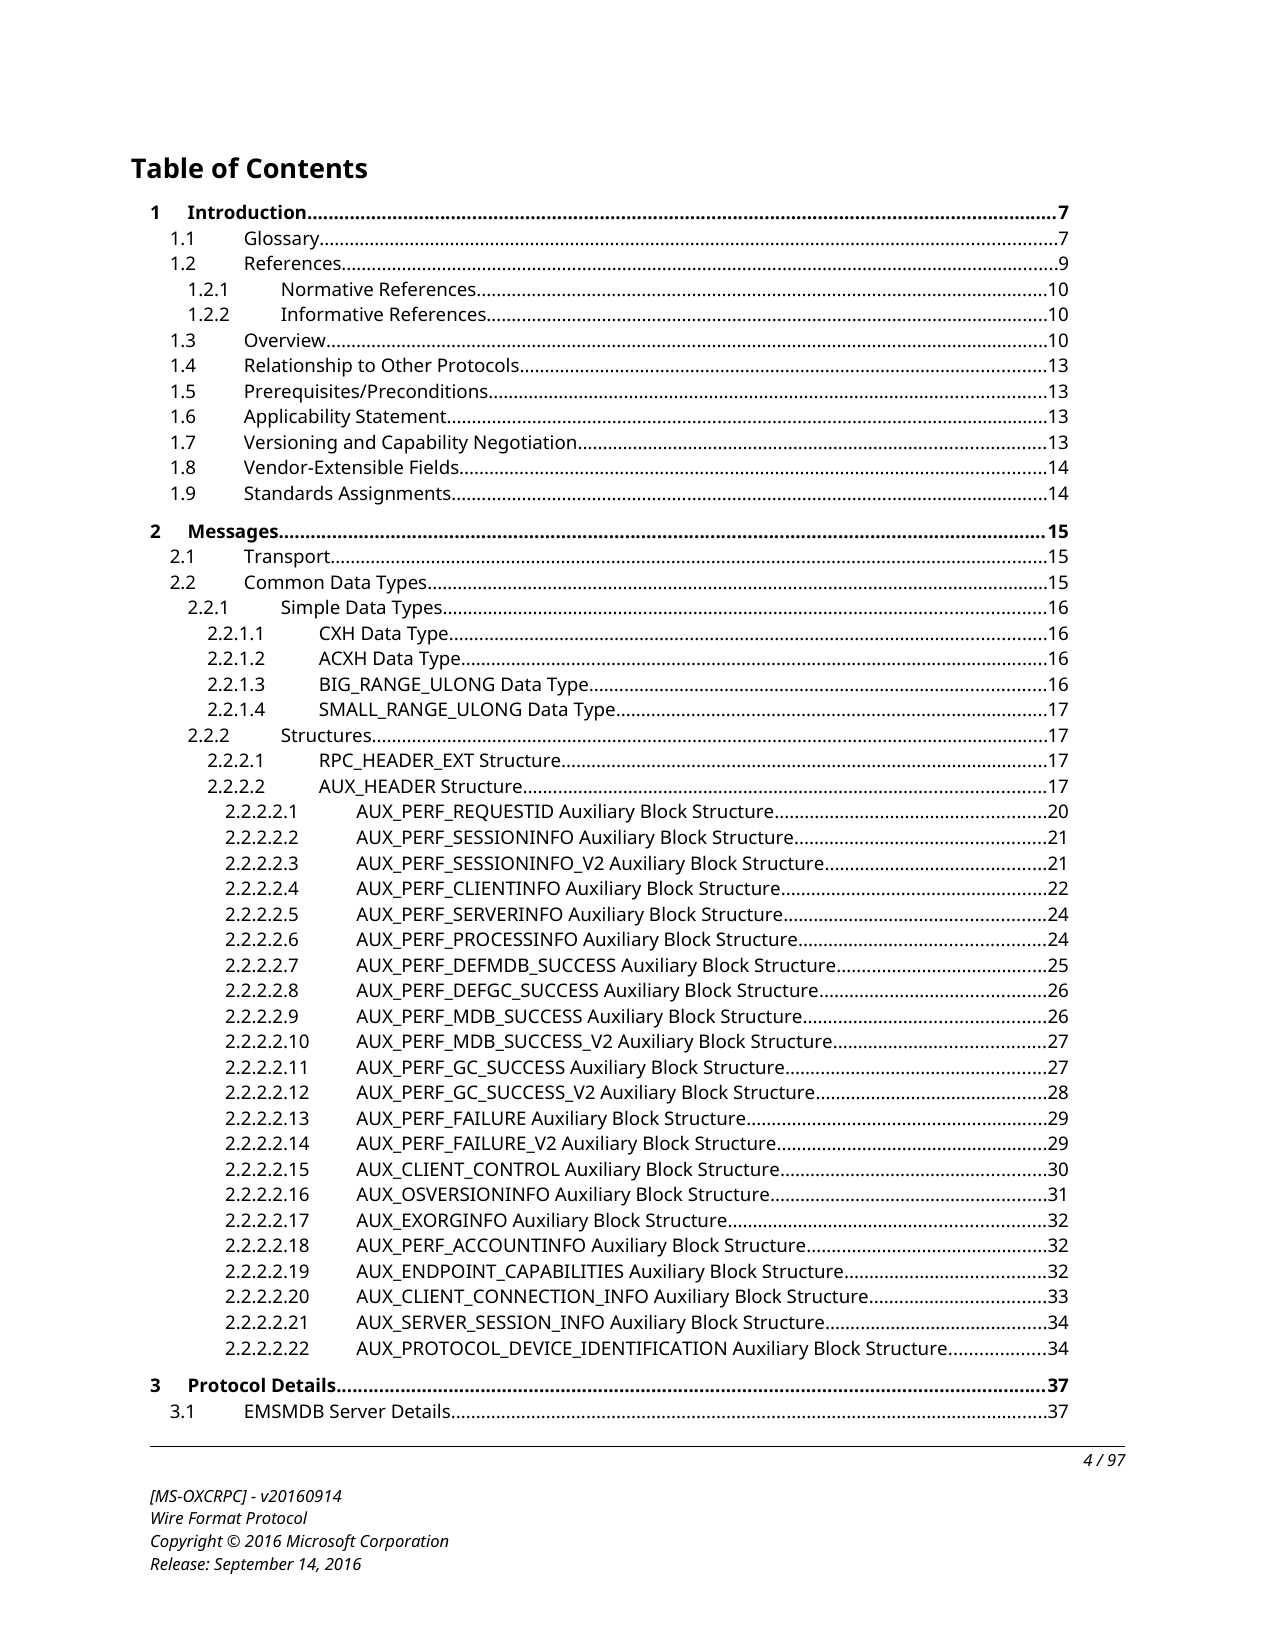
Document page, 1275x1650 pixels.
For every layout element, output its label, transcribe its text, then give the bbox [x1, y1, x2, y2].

text 2 Messages 15 [150, 518, 1078, 544]
text 2.2.2.2.20 AUX_CLIENT_CONNECTION_INFO Auxiliary Block Structure 33 [225, 1284, 1078, 1309]
text 2.2.1.2 ACXH Data Type 16 [207, 646, 1078, 671]
text 2.2.2.2.11 AUX_PERF_GC_SUCCESS Auxiliary Block Structure 27 [225, 1054, 1078, 1079]
text 2.2.1.1 CXH Data Type 16 [207, 620, 1078, 646]
text 2.2.2.2.9 AUX_PERF_MDB_SUCCESS Auxiliary Block Structure 26 [225, 1003, 1078, 1028]
text 2.2.2.1 RPC_HEADER_EXT Structure 17 [207, 748, 1078, 773]
text 2.2 Common Data Types 15 [169, 569, 1078, 595]
text 2.2.2.2.15 AUX_CLIENT_CONTROL Auxiliary Block Structure 30 [225, 1156, 1078, 1182]
text 1.6 Applicability Statement 13 [169, 403, 1078, 429]
text 1.7 Versioning and Capability Negotiation 13 [169, 429, 1078, 454]
text 2.2.2.2.5 AUX_PERF_SERVERINFO Auxiliary Block Structure 24 [225, 901, 1078, 926]
text 2.2.2.2.17 AUX_EXORGINFO Auxiliary Block Structure 32 [225, 1207, 1078, 1233]
text 1.3 Overview 10 [169, 327, 1078, 352]
text 2.2.2.2.7 AUX_PERF_DEFMDB_SUCCESS Auxiliary Block Structure 25 [225, 952, 1078, 977]
subtitle Table of Contents [131, 150, 1125, 187]
text 1.2.1 Normative References 10 [187, 276, 1078, 301]
text 2.2.2.2.12 AUX_PERF_GC_SUCCESS_V2 Auxiliary Block Structure 28 [225, 1079, 1078, 1105]
text 2.2.2.2.18 AUX_PERF_ACCOUNTINFO Auxiliary Block Structure 32 [225, 1233, 1078, 1258]
text 2.2.2.2.19 AUX_ENDPOINT_CAPABILITIES Auxiliary Block Structure 32 [225, 1258, 1078, 1284]
text 2.2.2.2.14 AUX_PERF_FAILURE_V2 Auxiliary Block Structure 29 [225, 1131, 1078, 1156]
text 2.2.1 Simple Data Types 16 [187, 595, 1078, 620]
text 2.2.2.2 AUX_HEADER Structure 17 [207, 773, 1078, 799]
text 2.2.2.2.2 AUX_PERF_SESSIONINFO Auxiliary Block Structure 21 [225, 824, 1078, 850]
text 1 Introduction 7 [150, 199, 1078, 225]
text 1.1 Glossary 7 [169, 225, 1078, 250]
text 2.2.2 Structures 17 [187, 722, 1078, 748]
text 1.2 References 9 [169, 250, 1078, 276]
text 1.8 Vendor-Extensible Fields 14 [169, 454, 1078, 480]
text 2.2.2.2.1 AUX_PERF_REQUESTID Auxiliary Block Structure 20 [225, 799, 1078, 824]
text 3.1 EMSMDB Server Details 37 [169, 1398, 1078, 1424]
text 1.2.2 Informative References 10 [187, 301, 1078, 327]
text 2.2.2.2.13 AUX_PERF_FAILURE Auxiliary Block Structure 29 [225, 1105, 1078, 1131]
text 2.2.1.3 BIG_RANGE_ULONG Data Type 16 [207, 671, 1078, 697]
text 1.5 Prerequisites/Preconditions 13 [169, 378, 1078, 403]
text 3 Protocol Details 37 [150, 1373, 1078, 1398]
text 2.2.1.4 SMALL_RANGE_ULONG Data Type 17 [207, 697, 1078, 722]
text 1.9 Standards Assignments 14 [169, 480, 1078, 506]
text 2.2.2.2.3 AUX_PERF_SESSIONINFO_V2 Auxiliary Block Structure 21 [225, 850, 1078, 875]
text 2.2.2.2.22 AUX_PROTOCOL_DEVICE_IDENTIFICATION Auxiliary Block Structure 34 [225, 1335, 1078, 1360]
text 2.2.2.2.4 AUX_PERF_CLIENTINFO Auxiliary Block Structure 22 [225, 875, 1078, 901]
text 2.2.2.2.21 AUX_SERVER_SESSION_INFO Auxiliary Block Structure 34 [225, 1309, 1078, 1335]
text 2.2.2.2.10 AUX_PERF_MDB_SUCCESS_V2 Auxiliary Block Structure 27 [225, 1028, 1078, 1054]
text 2.2.2.2.8 AUX_PERF_DEFGC_SUCCESS Auxiliary Block Structure 26 [225, 977, 1078, 1003]
text 2.2.2.2.6 AUX_PERF_PROCESSINFO Auxiliary Block Structure 24 [225, 926, 1078, 952]
text 2.1 Transport 15 [169, 544, 1078, 569]
text 2.2.2.2.16 AUX_OSVERSIONINFO Auxiliary Block Structure 31 [225, 1182, 1078, 1207]
text 1.4 Relationship to Other Protocols 13 [169, 352, 1078, 378]
